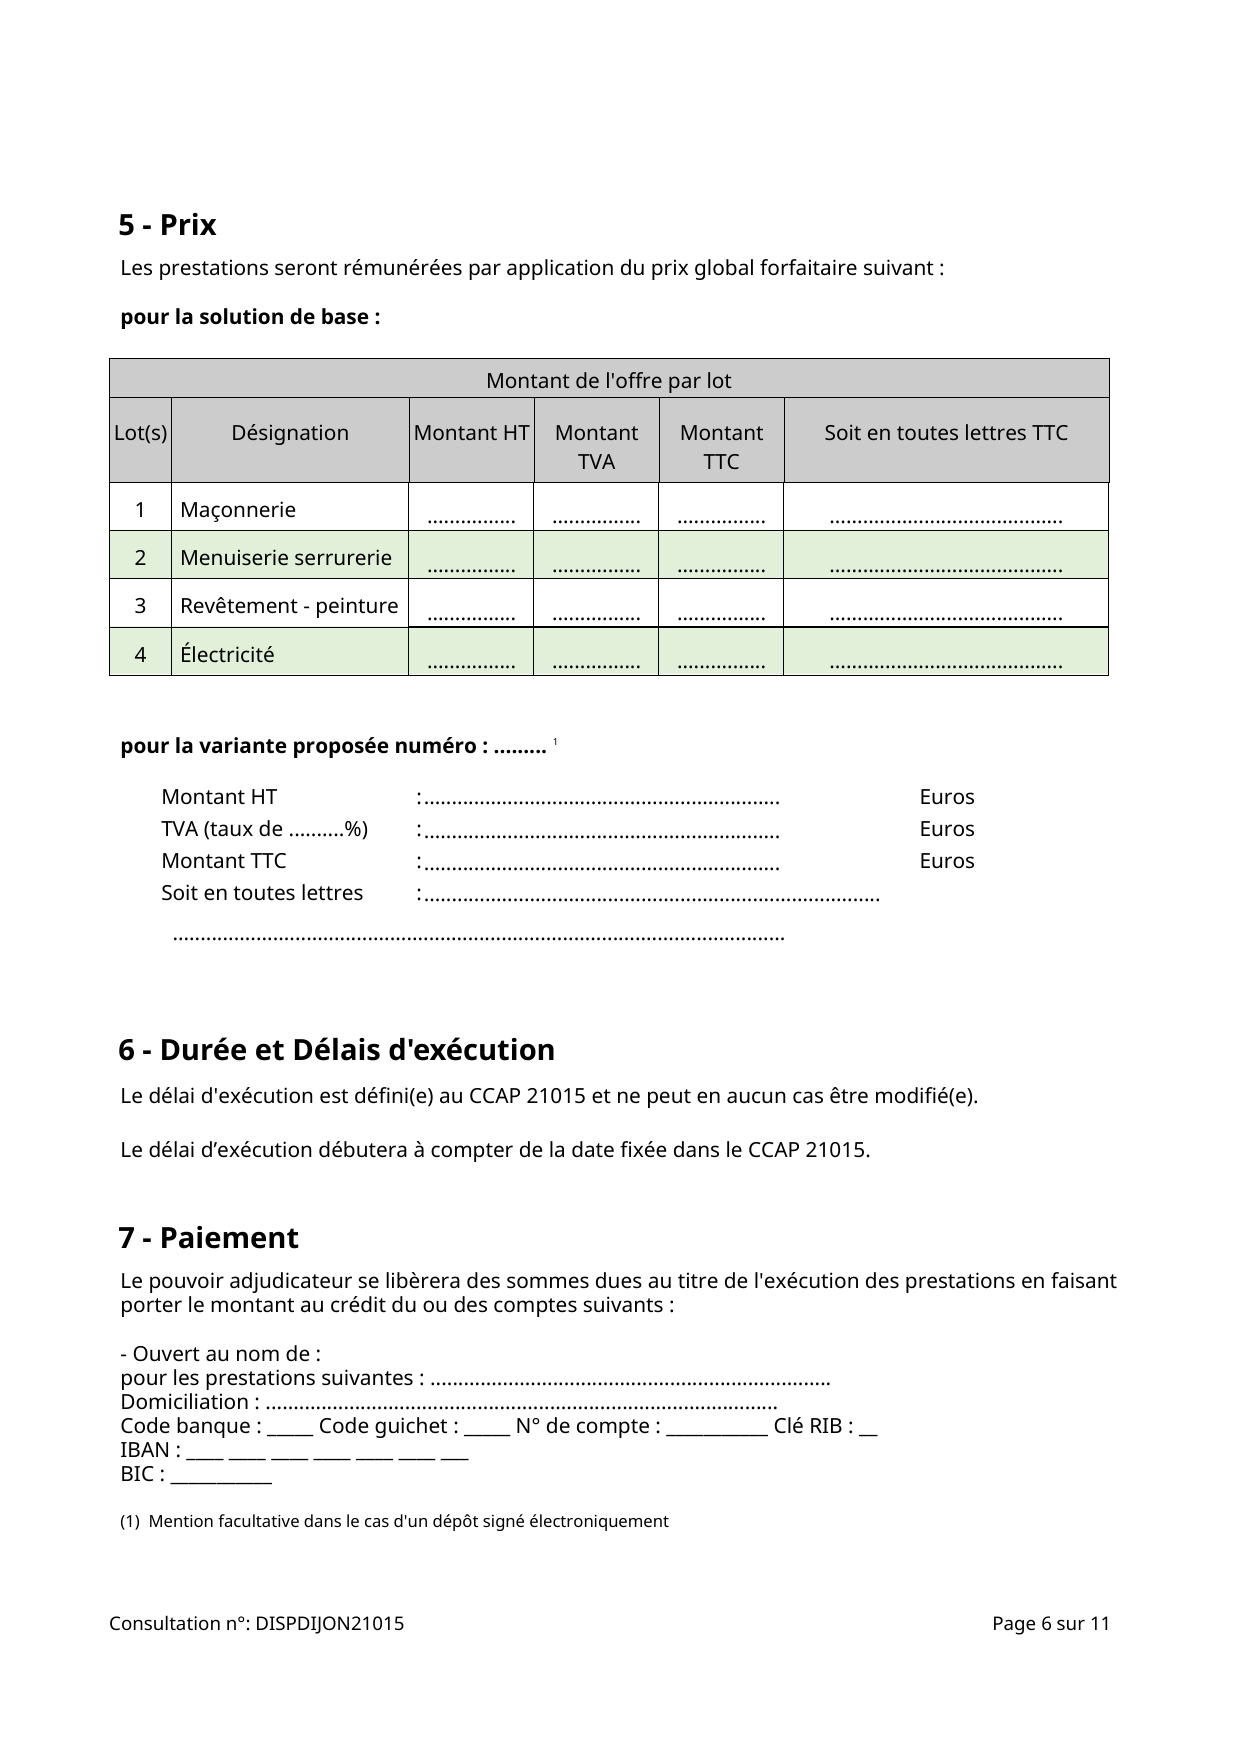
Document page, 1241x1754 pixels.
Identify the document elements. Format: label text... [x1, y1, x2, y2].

table_cell .......................................... [784, 531, 1108, 578]
table_cell Soit en toutes lettres TTC [785, 398, 1109, 482]
table_cell Montant TTC [660, 398, 784, 482]
text - Ouvert au nom de : [120, 1342, 1120, 1366]
table_cell 2 [110, 531, 171, 578]
table_cell ................ [659, 531, 783, 578]
table_cell Montant TVA [535, 398, 659, 482]
table_cell .................................................................................. [424, 878, 1057, 910]
table_cell 4 [110, 628, 171, 674]
table_cell .......................................... [784, 579, 1108, 626]
table_cell Menuiserie serrurerie [172, 531, 408, 578]
text pour les prestations suivantes : ........................................................................ [120, 1366, 1120, 1390]
table_cell 3 [110, 579, 171, 626]
table_cell ................ [409, 628, 533, 674]
subtitle 6 - Durée et Délais d'exécution [118, 1029, 1122, 1069]
table_cell ................ [659, 628, 783, 674]
text IBAN : ____ ____ ____ ____ ____ ____ ___ [120, 1438, 1120, 1462]
table_cell TVA (taux de ..........%) [161, 814, 411, 846]
table_cell Désignation [172, 398, 409, 482]
text BIC : ___________ [120, 1462, 1120, 1487]
table_cell Euros [919, 846, 1057, 878]
table_cell ................ [409, 531, 533, 578]
table_cell Revêtement - peinture [172, 579, 408, 626]
table_cell Montant HT [410, 398, 534, 482]
table_cell Euros [919, 814, 1057, 846]
text pour la solution de base : [120, 305, 1120, 329]
table_header Euros [919, 782, 1057, 814]
table_cell ................ [534, 531, 658, 578]
table_cell Montant TTC [161, 846, 411, 878]
table_cell .......................................... [784, 628, 1108, 674]
table_header ................................................................ [424, 782, 919, 814]
table_header Montant de l'offre par lot [110, 359, 1109, 397]
text Code banque : _____ Code guichet : _____ N° de compte : ___________ Clé RIB : __ [120, 1414, 1120, 1438]
table_cell ................ [409, 579, 533, 626]
table_cell ................ [534, 483, 658, 530]
table_cell Électricité [172, 628, 408, 674]
subtitle 5 - Prix [118, 204, 1122, 244]
table_cell Lot(s) [110, 398, 171, 482]
table_cell ................ [659, 579, 783, 626]
text .............................................................................................................. [172, 918, 1069, 947]
text pour la variante proposée numéro : ......... 1 [120, 734, 1120, 758]
table_cell ................................................................ [424, 846, 919, 878]
table_header Montant HT [161, 782, 411, 814]
table_cell .......................................... [784, 483, 1108, 530]
text Les prestations seront rémunérées par application du prix global forfaitaire suivant : [120, 257, 1120, 281]
table_cell ................ [534, 628, 658, 674]
table_cell ................ [659, 483, 783, 530]
table_cell ................................................................ [424, 814, 919, 846]
table_cell ................ [534, 579, 658, 626]
table_cell ................ [409, 483, 533, 530]
subtitle 7 - Paiement [118, 1217, 1122, 1257]
table_cell 1 [110, 483, 171, 530]
text Le délai d’exécution débutera à compter de la date fixée dans le CCAP 21015. [120, 1135, 1120, 1163]
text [120, 1390, 1120, 1414]
table_cell Soit en toutes lettres [161, 878, 411, 910]
text Le pouvoir adjudicateur se libèrera des sommes dues au titre de l'exécution des prestations en faisant porter le montant au crédit du ou des comptes suivants : [120, 1269, 1120, 1317]
text Le délai d'exécution est défini(e) au CCAP 21015 et ne peut en aucun cas être modifié(e). [120, 1081, 1120, 1110]
table_cell Maçonnerie [172, 483, 408, 530]
